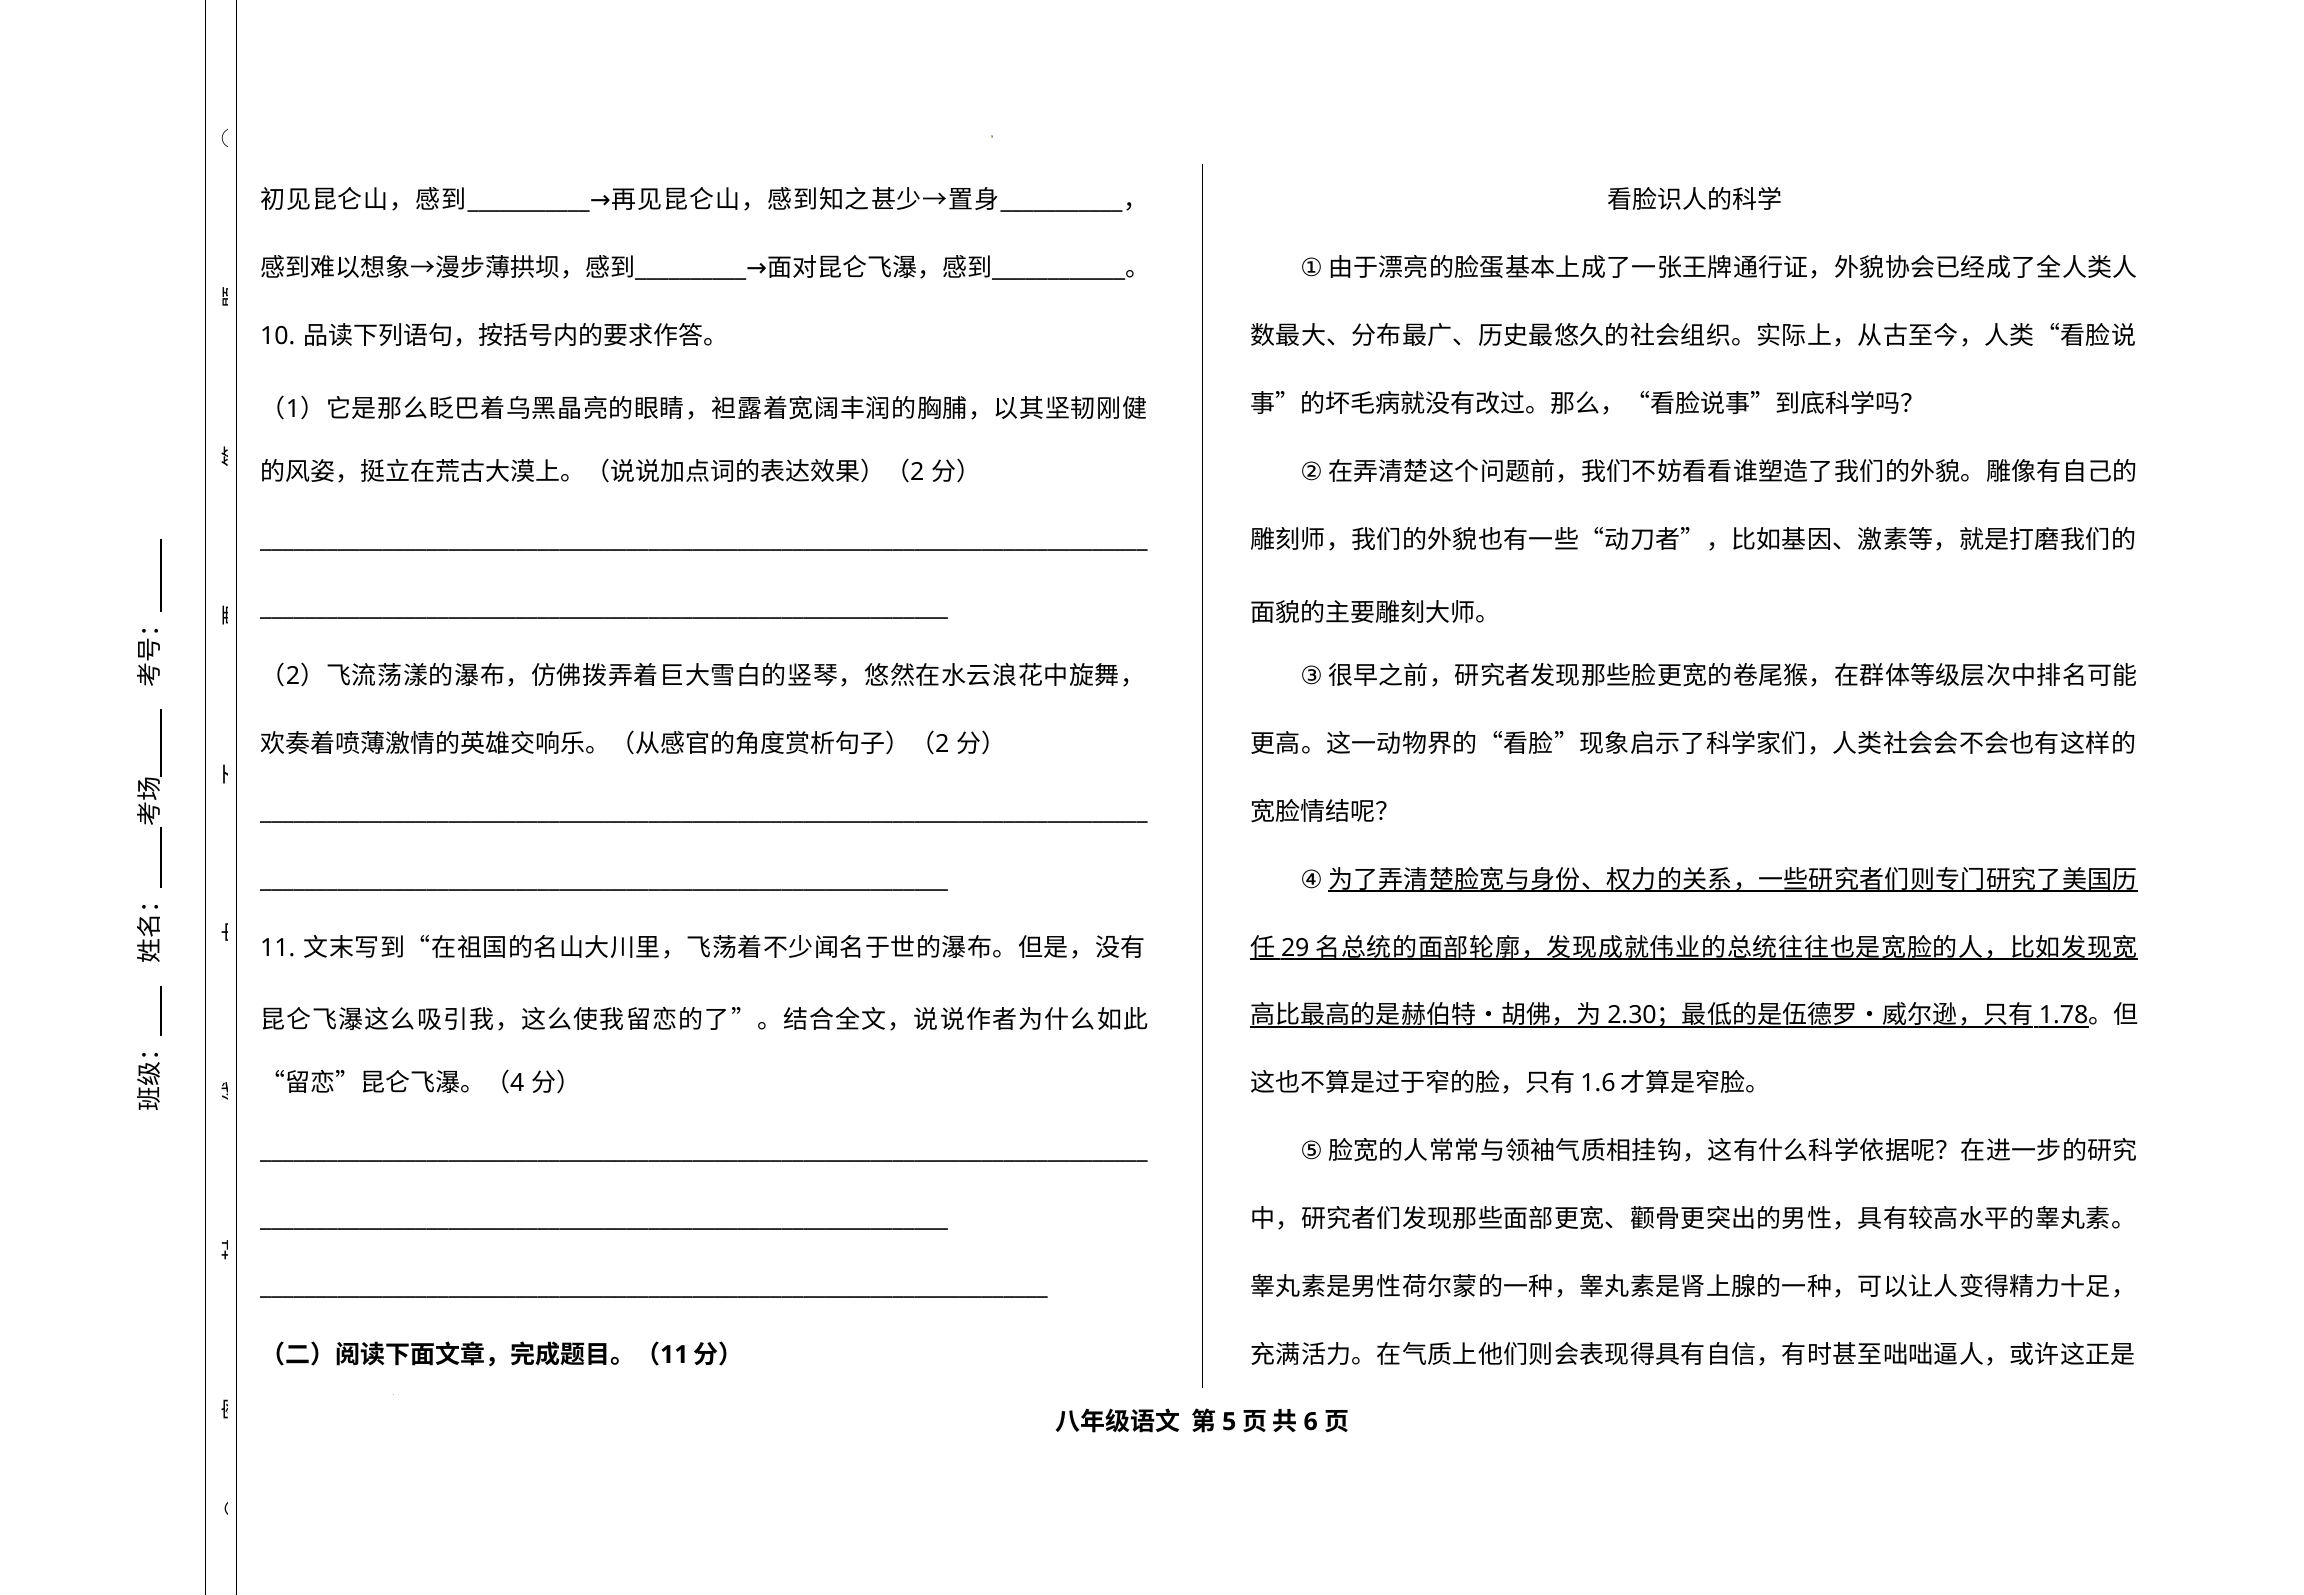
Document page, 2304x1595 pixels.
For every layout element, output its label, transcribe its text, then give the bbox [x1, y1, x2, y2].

text 初见昆仑山，感到___________→再见昆仑山，感到知之甚少→置身___________， 感到难以想象→漫步薄拱坝，感到__________→面对昆仑飞瀑，感到____________。 [260, 164, 1148, 300]
text （二）阅读下面文章，完成题目。（11分） [260, 1319, 1148, 1387]
text ③很早之前，研究者发现那些脸更宽的卷尾猴，在群体等级层次中排名可能更高。这一动物界的“看脸”现象启示了科学家们，人类社会会不会也有这样的宽脸情结呢？ [1250, 639, 2139, 843]
text _______________________________________________________________________ [260, 1251, 1148, 1319]
text ______________________________________________________________________________________________________________________________________________ [260, 504, 1148, 639]
text 10. 品读下列语句，按括号内的要求作答。 [260, 300, 1148, 368]
text ______________________________________________________________________________________________________________________________________________ [260, 775, 1148, 911]
text ①由于漂亮的脸蛋基本上成了一张王牌通行证，外貌协会已经成了全人类人数最大、分布最广、历史最悠久的社会组织。实际上，从古至今，人类“看脸说事”的坏毛病就没有改过。那么，“看脸说事”到底科学吗？ [1250, 232, 2139, 436]
text ②在弄清楚这个问题前，我们不妨看看谁塑造了我们的外貌。雕像有自己的雕刻师，我们的外貌也有一些“动刀者”，比如基因、激素等，就是打磨我们的面貌的主要雕刻大师。 [1250, 436, 2139, 639]
text （1）它是那么眨巴着乌黑晶亮的眼睛，袒露着宽阔丰润的胸脯，以其坚韧刚健的风姿，挺立在荒古大漠上。（说说加点词的表达效果）（2 分） [260, 368, 1148, 504]
text ⑤脸宽的人常常与领袖气质相挂钩，这有什么科学依据呢？在进一步的研究中，研究者们发现那些面部更宽、颧骨更突出的男性，具有较高水平的睾丸素。睾丸素是男性荷尔蒙的一种，睾丸素是肾上腺的一种，可以让人变得精力十足，充满活力。在气质上他们则会表现得具有自信，有时甚至咄咄逼人，或许这正是一个领导人的良好特质。 [1250, 1115, 2139, 1387]
text （2）飞流荡漾的瀑布，仿佛拨弄着巨大雪白的竖琴，悠然在水云浪花中旋舞，欢奏着喷薄激情的英雄交响乐。（从感官的角度赏析句子）（2 分） [260, 639, 1148, 775]
text ______________________________________________________________________________________________________________________________________________ [260, 1115, 1148, 1251]
text ④为了弄清楚脸宽与身份、权力的关系，一些研究者们则专门研究了美国历任29名总统的面部轮廓，发现成就伟业的总统往往也是宽脸的人，比如发现宽高比最高的是赫伯特•胡佛，为2.30；最低的是伍德罗•威尔逊，只有1.78。但这也不算是过于窄的脸，只有1.6才算是窄脸。 [1250, 843, 2139, 1115]
text 看脸识人的科学 [1250, 164, 2139, 232]
text 11. 文末写到“在祖国的名山大川里，飞荡着不少闻名于世的瀑布。但是，没有昆仑飞瀑这么吸引我，这么使我留恋的了”。结合全文，说说作者为什么如此“留恋”昆仑飞瀑。（4 分） [260, 911, 1148, 1115]
